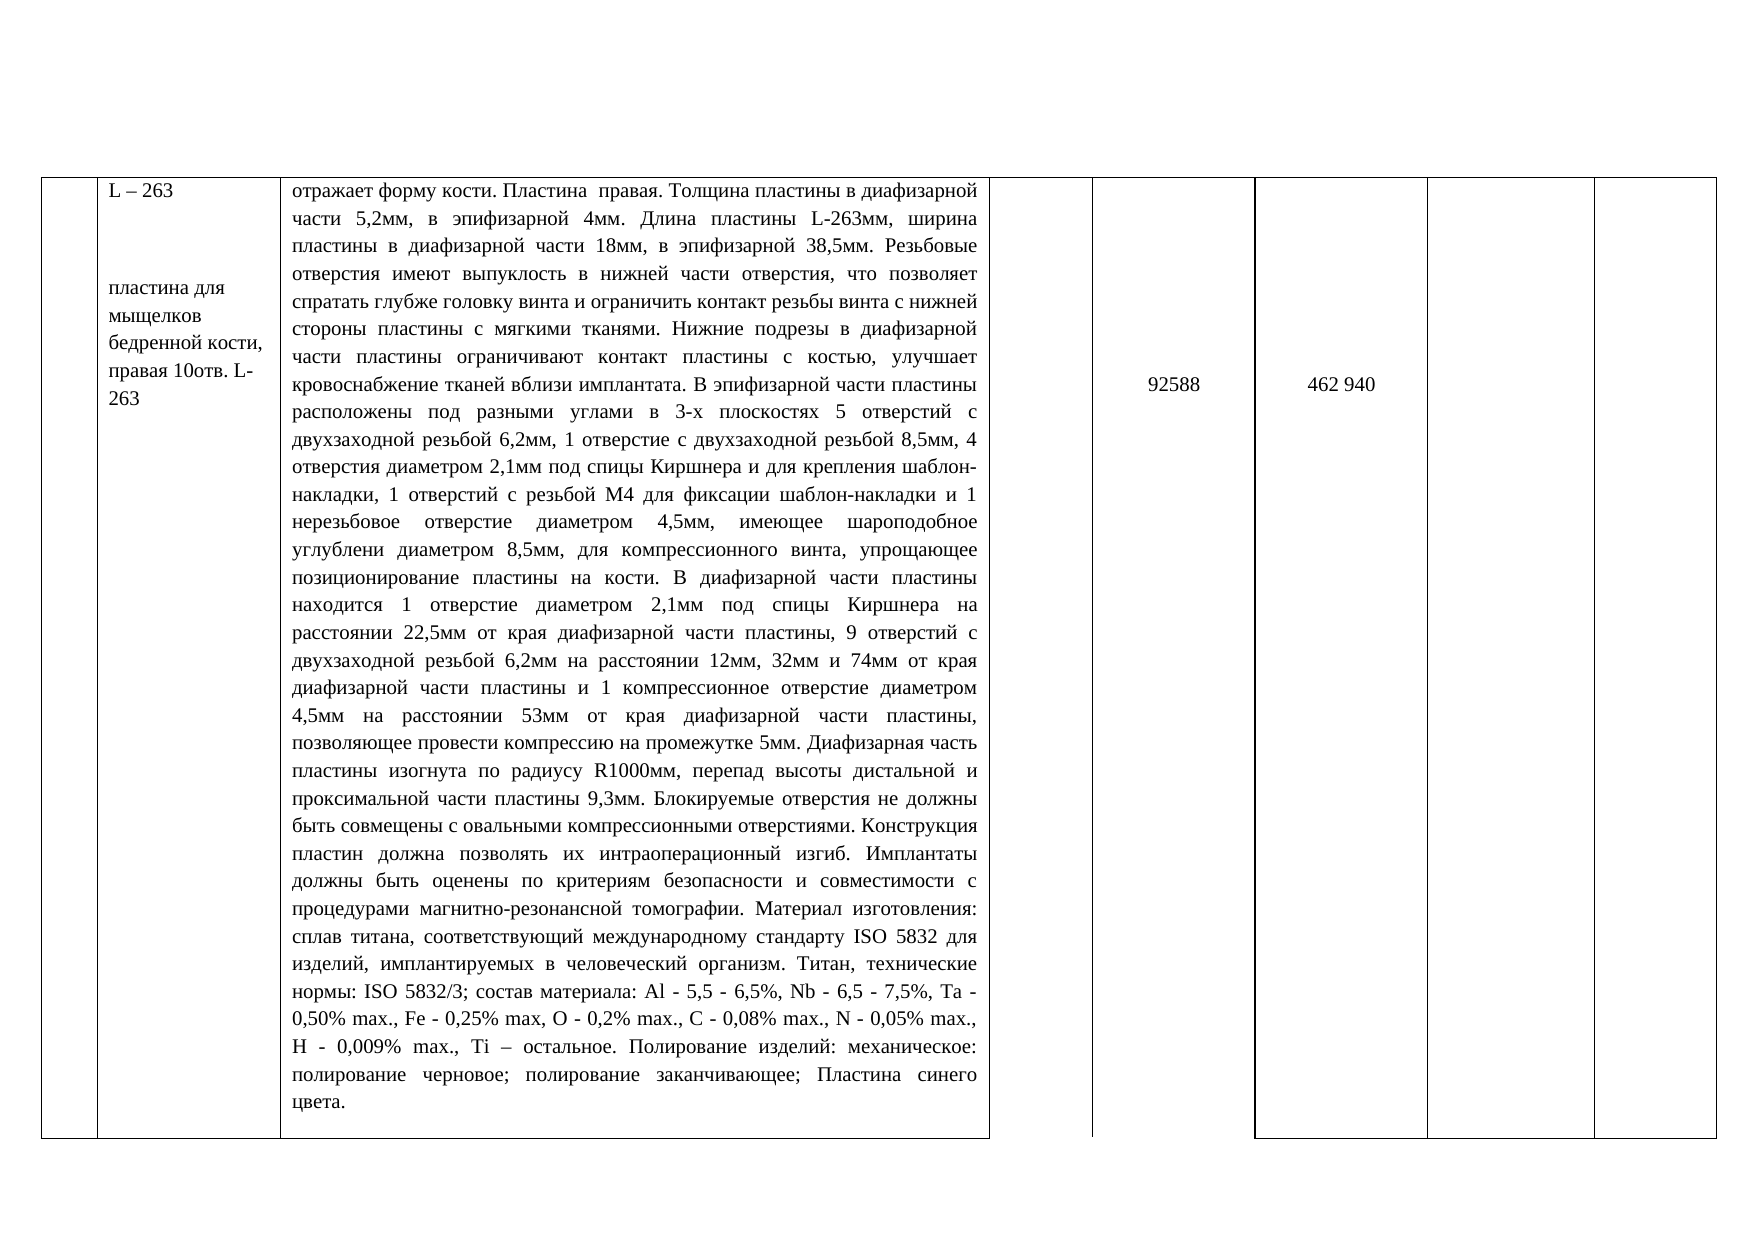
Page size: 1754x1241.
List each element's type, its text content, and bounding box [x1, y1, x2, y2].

table_cell 92588 [1093, 178, 1254, 1138]
table_cell 462 940 [1256, 178, 1427, 1138]
table_cell 5 [990, 178, 1093, 1138]
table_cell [98, 178, 280, 1138]
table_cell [281, 178, 989, 1138]
table_cell 3 [42, 178, 97, 1138]
